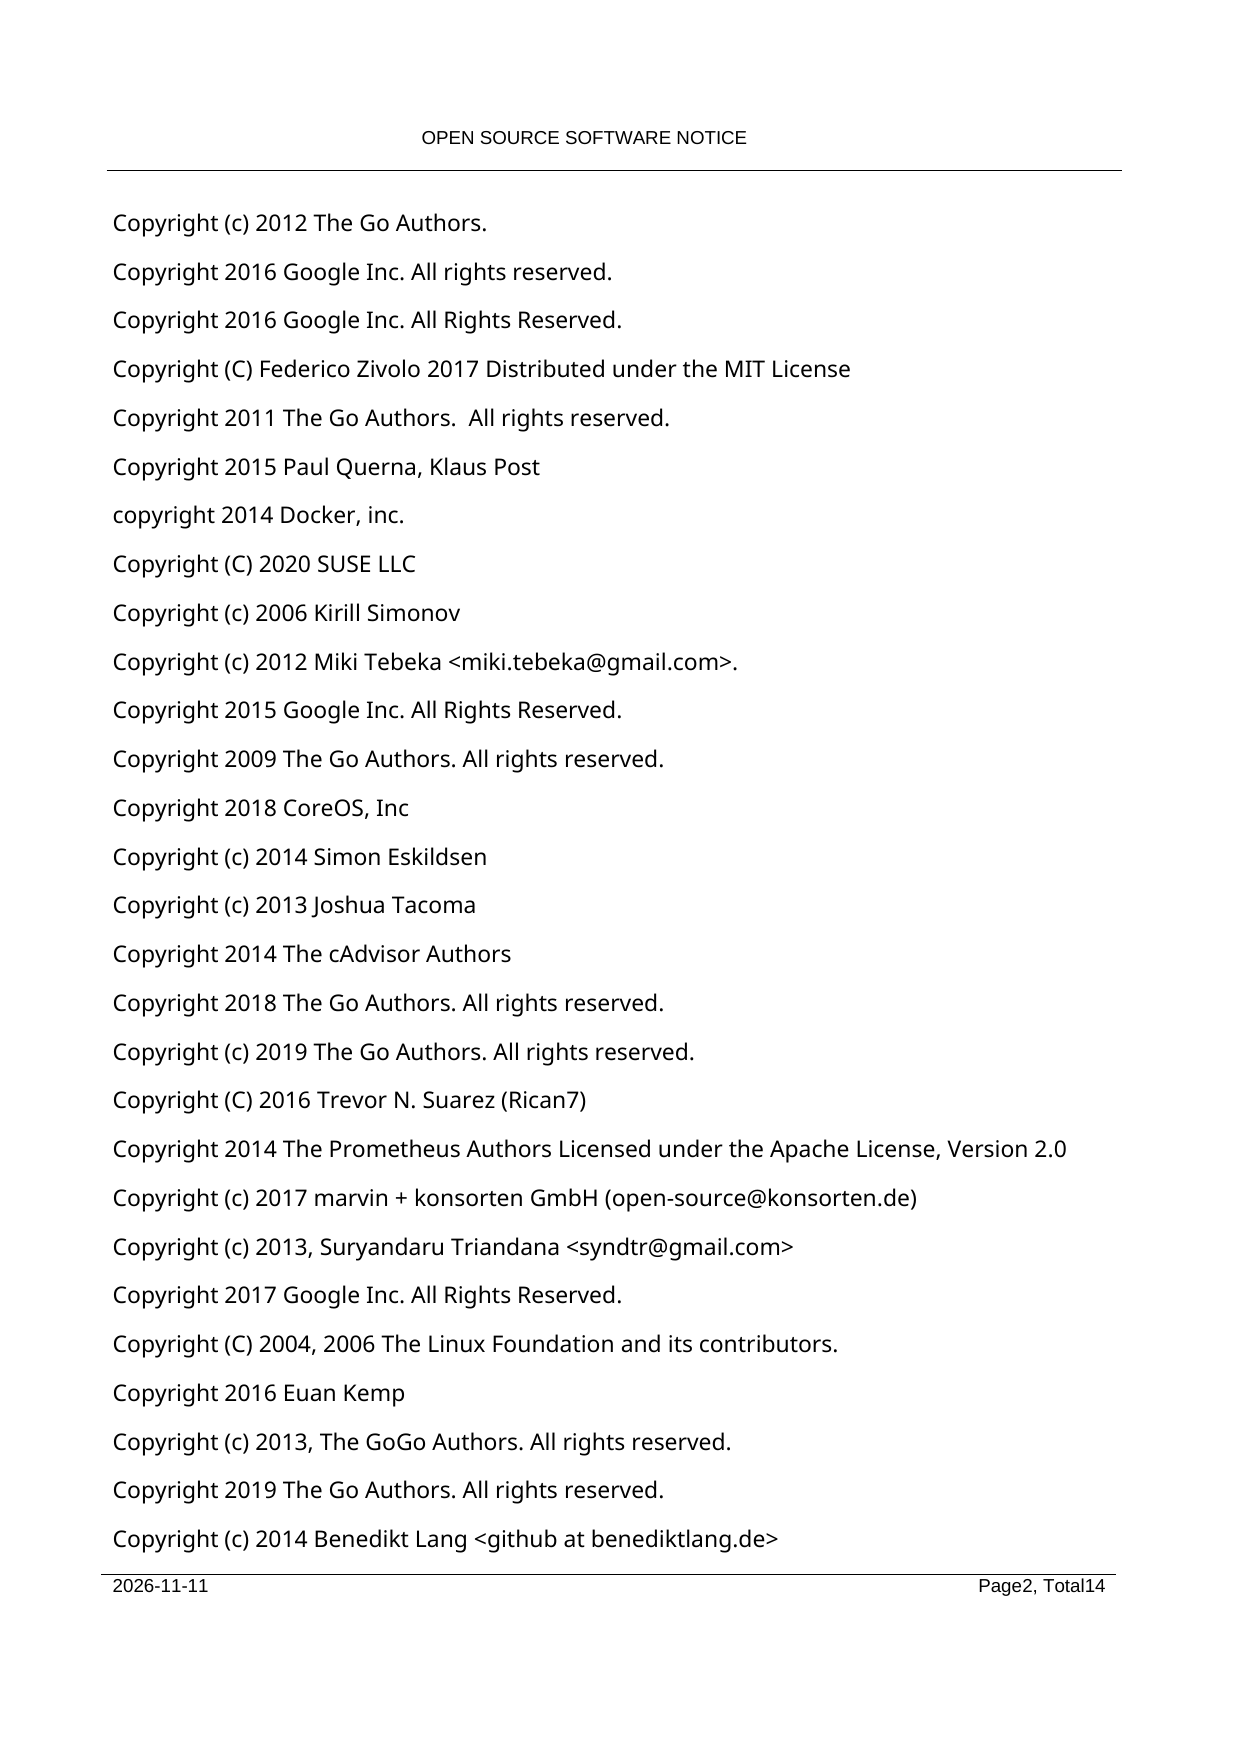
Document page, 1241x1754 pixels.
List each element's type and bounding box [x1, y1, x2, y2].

text [112, 206, 1128, 1555]
